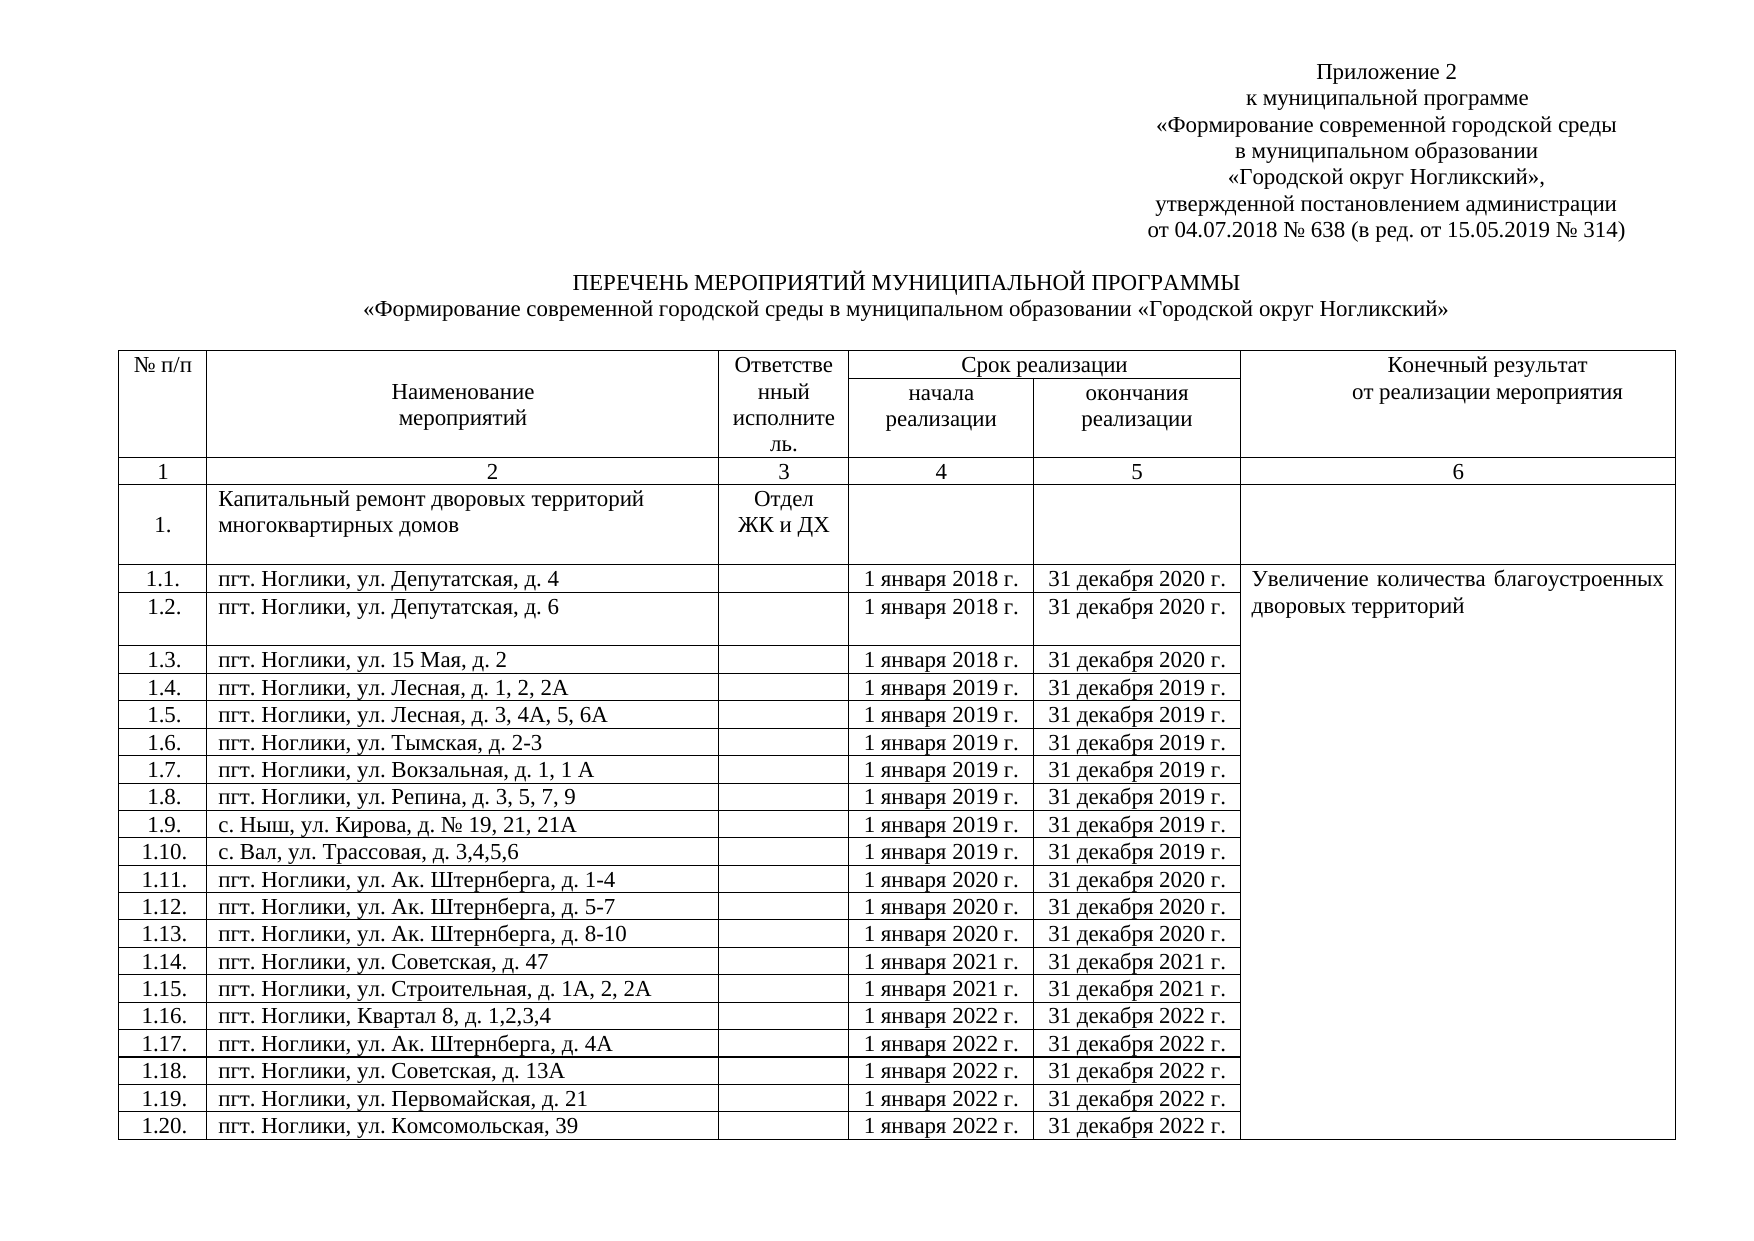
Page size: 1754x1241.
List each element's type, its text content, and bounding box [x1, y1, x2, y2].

table_cell 1.9. [119, 811, 206, 837]
text в муниципальном образовании [1137, 137, 1636, 163]
table_cell 1 [119, 458, 206, 484]
table_cell 1.17. [119, 1030, 206, 1056]
table_cell [719, 866, 848, 892]
table_cell 31 декабря 2019 г. [1034, 811, 1240, 837]
table_header № п/п [119, 351, 206, 457]
table_cell 1.12. [119, 893, 206, 919]
table_header Срок реализации [849, 351, 1240, 378]
text к муниципальной программе [1137, 84, 1638, 111]
table_cell пгт. Ноглики, ул. Советская, д. 47 [207, 948, 718, 974]
table_cell пгт. Ноглики, ул. Ак. Штернберга, д. 4А [207, 1030, 718, 1056]
table_cell 1 января 2022 г. [849, 1058, 1033, 1084]
table_cell [719, 674, 848, 700]
table_cell 1 января 2022 г. [849, 1003, 1033, 1029]
table_cell 31 декабря 2022 г. [1034, 1058, 1240, 1084]
table_cell 4 [849, 458, 1033, 484]
table_cell пгт. Ноглики, ул. Вокзальная, д. 1, 1 А [207, 756, 718, 782]
table_cell 1 января 2021 г. [849, 975, 1033, 1002]
table_cell 1 января 2020 г. [849, 893, 1033, 919]
table_cell 1 января 2022 г. [849, 1030, 1033, 1056]
table_cell 31 декабря 2021 г. [1034, 975, 1240, 1002]
table_header Ответственный исполнитель. [719, 351, 848, 457]
table_cell [719, 565, 848, 592]
table_cell с. Ныш, ул. Кирова, д. № 19, 21, 21А [207, 811, 718, 837]
table_cell 31 декабря 2021 г. [1034, 948, 1240, 974]
table_cell [719, 646, 848, 673]
table_cell 31 декабря 2022 г. [1034, 1030, 1240, 1056]
table_cell 31 декабря 2020 г. [1034, 920, 1240, 947]
table_cell Увеличение количества благоустроенных дворовых территорий [1241, 565, 1675, 1138]
table_cell 1.18. [119, 1058, 206, 1084]
table_cell [719, 701, 848, 728]
table_cell 1 января 2019 г. [849, 756, 1033, 782]
table_header Наименование мероприятий [207, 351, 718, 457]
table_cell пгт. Ноглики, ул. Тымская, д. 2-3 [207, 729, 718, 755]
table_cell [719, 1003, 848, 1029]
table_cell 1 января 2018 г. [849, 593, 1033, 645]
table_cell пгт. Ноглики, ул. Первомайская, д. 21 [207, 1085, 718, 1111]
table_cell 1.3. [119, 646, 206, 673]
table_cell пгт. Ноглики, ул. Ак. Штернберга, д. 5-7 [207, 893, 718, 919]
table_cell 5 [1034, 458, 1240, 484]
table_cell 1 января 2022 г. [849, 1085, 1033, 1111]
table_cell 31 декабря 2019 г. [1034, 674, 1240, 700]
table_cell [719, 729, 848, 755]
table_cell 1.6. [119, 729, 206, 755]
text «Городской округ Ногликский», [1137, 163, 1636, 190]
table_cell 1.4. [119, 674, 206, 700]
table_cell [719, 893, 848, 919]
table_cell [719, 1085, 848, 1111]
table_cell пгт. Ноглики, ул. Ак. Штернберга, д. 1-4 [207, 866, 718, 892]
table_cell 1.16. [119, 1003, 206, 1029]
table_cell пгт. Ноглики, ул. Депутатская, д. 4 [207, 565, 718, 592]
table_cell 1 января 2019 г. [849, 838, 1033, 864]
text «Формирование современной городской среды в муниципальном образовании «Городской округ Ногликский» [118, 295, 1636, 322]
table_cell [719, 838, 848, 864]
text «Формирование современной городской среды [1137, 111, 1636, 137]
table_cell пгт. Ноглики, ул. Депутатская, д. 6 [207, 593, 718, 645]
text Приложение 2 [1137, 59, 1636, 84]
table_cell 1.13. [119, 920, 206, 947]
table_cell 1. [119, 485, 206, 564]
table_cell пгт. Ноглики, ул. Комсомольская, 39 [207, 1112, 718, 1138]
table_cell 1.20. [119, 1112, 206, 1138]
table_cell 1.11. [119, 866, 206, 892]
text утвержденной постановлением администрации [1137, 190, 1636, 216]
table_cell 31 декабря 2022 г. [1034, 1003, 1240, 1029]
table_cell 1 января 2018 г. [849, 565, 1033, 592]
table_cell 31 декабря 2022 г. [1034, 1085, 1240, 1111]
table_cell [719, 1058, 848, 1084]
table_cell 31 декабря 2019 г. [1034, 784, 1240, 810]
table_cell пгт. Ноглики, Квартал 8, д. 1,2,3,4 [207, 1003, 718, 1029]
table_cell 1 января 2020 г. [849, 866, 1033, 892]
table_cell 31 декабря 2020 г. [1034, 593, 1240, 645]
table_cell [719, 593, 848, 645]
table_cell 2 [207, 458, 718, 484]
table_cell 1 января 2021 г. [849, 948, 1033, 974]
table_cell [719, 811, 848, 837]
table_cell 1.2. [119, 593, 206, 645]
table_cell 1 января 2018 г. [849, 646, 1033, 673]
table_cell 1 января 2019 г. [849, 729, 1033, 755]
table_cell 31 декабря 2020 г. [1034, 866, 1240, 892]
table_cell 31 декабря 2019 г. [1034, 701, 1240, 728]
text от 04.07.2018 № 638 (в ред. от 15.05.2019 № 314) [1137, 216, 1636, 242]
table_cell 31 декабря 2019 г. [1034, 729, 1240, 755]
table_cell 31 декабря 2020 г. [1034, 565, 1240, 592]
table_cell пгт. Ноглики, ул. Лесная, д. 3, 4А, 5, 6А [207, 701, 718, 728]
table_cell начала реализации [849, 379, 1033, 457]
table_cell 31 декабря 2019 г. [1034, 838, 1240, 864]
table_cell 3 [719, 458, 848, 484]
table_cell [719, 784, 848, 810]
table_cell 1 января 2019 г. [849, 811, 1033, 837]
text ПЕРЕЧЕНЬ МЕРОПРИЯТИЙ МУНИЦИПАЛЬНОЙ ПРОГРАММЫ [118, 269, 1636, 295]
table_cell 1.15. [119, 975, 206, 1002]
table_cell [1241, 485, 1675, 564]
table_cell 1 января 2019 г. [849, 674, 1033, 700]
table_cell 1 января 2020 г. [849, 920, 1033, 947]
table_cell пгт. Ноглики, ул. Строительная, д. 1А, 2, 2А [207, 975, 718, 1002]
table_cell 1 января 2019 г. [849, 784, 1033, 810]
table_cell 1.1. [119, 565, 206, 592]
table_cell Капитальный ремонт дворовых территорий многоквартирных домов [207, 485, 718, 564]
table_cell [719, 1112, 848, 1138]
table_cell 6 [1241, 458, 1675, 484]
table_cell Отдел ЖК и ДХ [719, 485, 848, 564]
table_cell 31 декабря 2020 г. [1034, 893, 1240, 919]
table_cell 1.10. [119, 838, 206, 864]
table_cell пгт. Ноглики, ул. Ак. Штернберга, д. 8-10 [207, 920, 718, 947]
table_cell пгт. Ноглики, ул. Репина, д. 3, 5, 7, 9 [207, 784, 718, 810]
table_cell пгт. Ноглики, ул. Лесная, д. 1, 2, 2А [207, 674, 718, 700]
table_cell пгт. Ноглики, ул. Советская, д. 13А [207, 1058, 718, 1084]
table_cell 1.19. [119, 1085, 206, 1111]
table_cell [719, 975, 848, 1002]
table_cell [849, 485, 1033, 564]
table_cell 1 января 2022 г. [849, 1112, 1033, 1138]
table_cell [719, 948, 848, 974]
table_cell [1034, 485, 1240, 564]
table_cell 31 декабря 2022 г. [1034, 1112, 1240, 1138]
table_header Конечный результат от реализации мероприятия [1241, 351, 1675, 457]
table_cell 1.5. [119, 701, 206, 728]
table_cell 31 декабря 2019 г. [1034, 756, 1240, 782]
table_cell пгт. Ноглики, ул. 15 Мая, д. 2 [207, 646, 718, 673]
table_cell 1.7. [119, 756, 206, 782]
table_cell 31 декабря 2020 г. [1034, 646, 1240, 673]
table_cell [719, 920, 848, 947]
table_cell 1.14. [119, 948, 206, 974]
table_cell [719, 1030, 848, 1056]
table_cell с. Вал, ул. Трассовая, д. 3,4,5,6 [207, 838, 718, 864]
table_cell [719, 756, 848, 782]
table_cell окончания реализации [1034, 379, 1240, 457]
table_cell 1.8. [119, 784, 206, 810]
table_cell 1 января 2019 г. [849, 701, 1033, 728]
